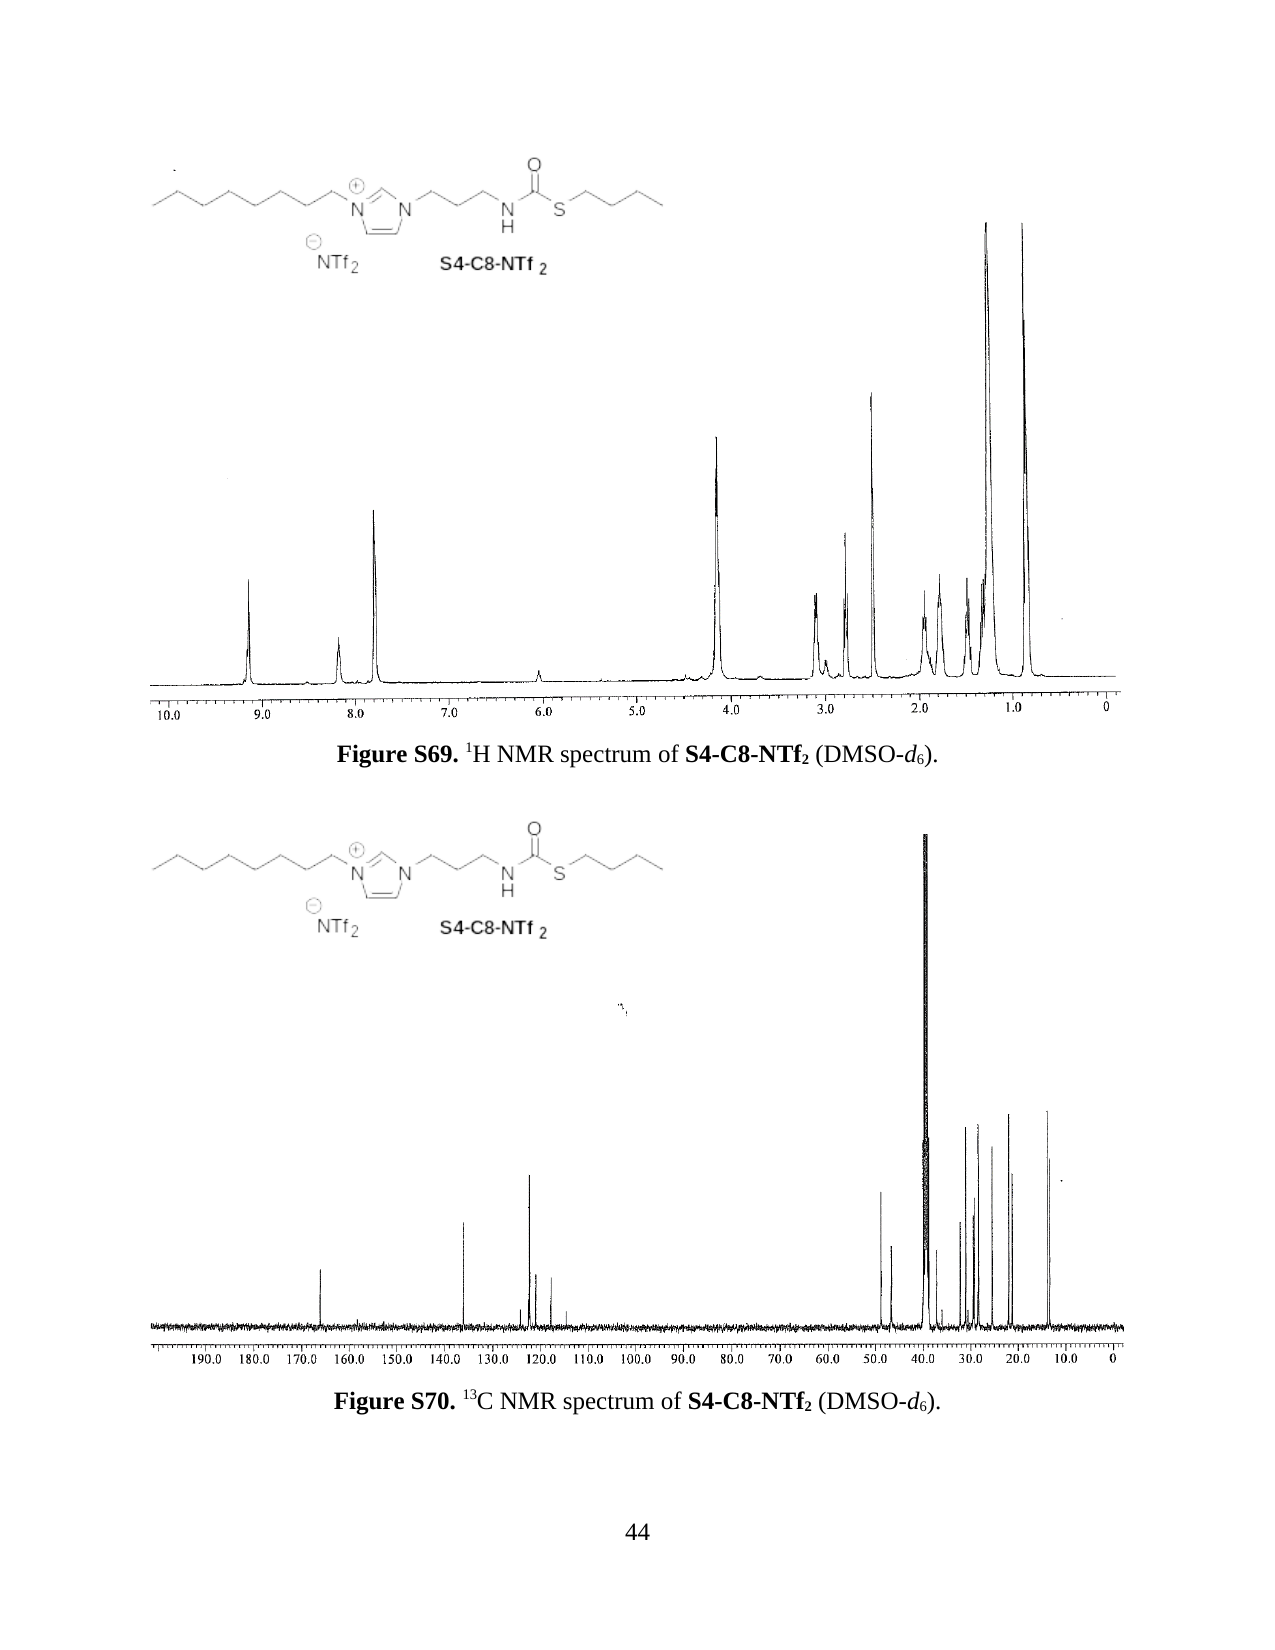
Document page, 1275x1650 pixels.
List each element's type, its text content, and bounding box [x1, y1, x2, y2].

picture [150, 150, 1125, 720]
picture [150, 834, 1125, 1367]
text Figure S69. 1H NMR spectrum of S4-C8-NTf2 (DMSO-d6). [150, 739, 1125, 768]
picture [533, 836, 537, 855]
text Figure S70. 13C NMR spectrum of S4-C8-NTf2 (DMSO-d6). [150, 1386, 1125, 1415]
